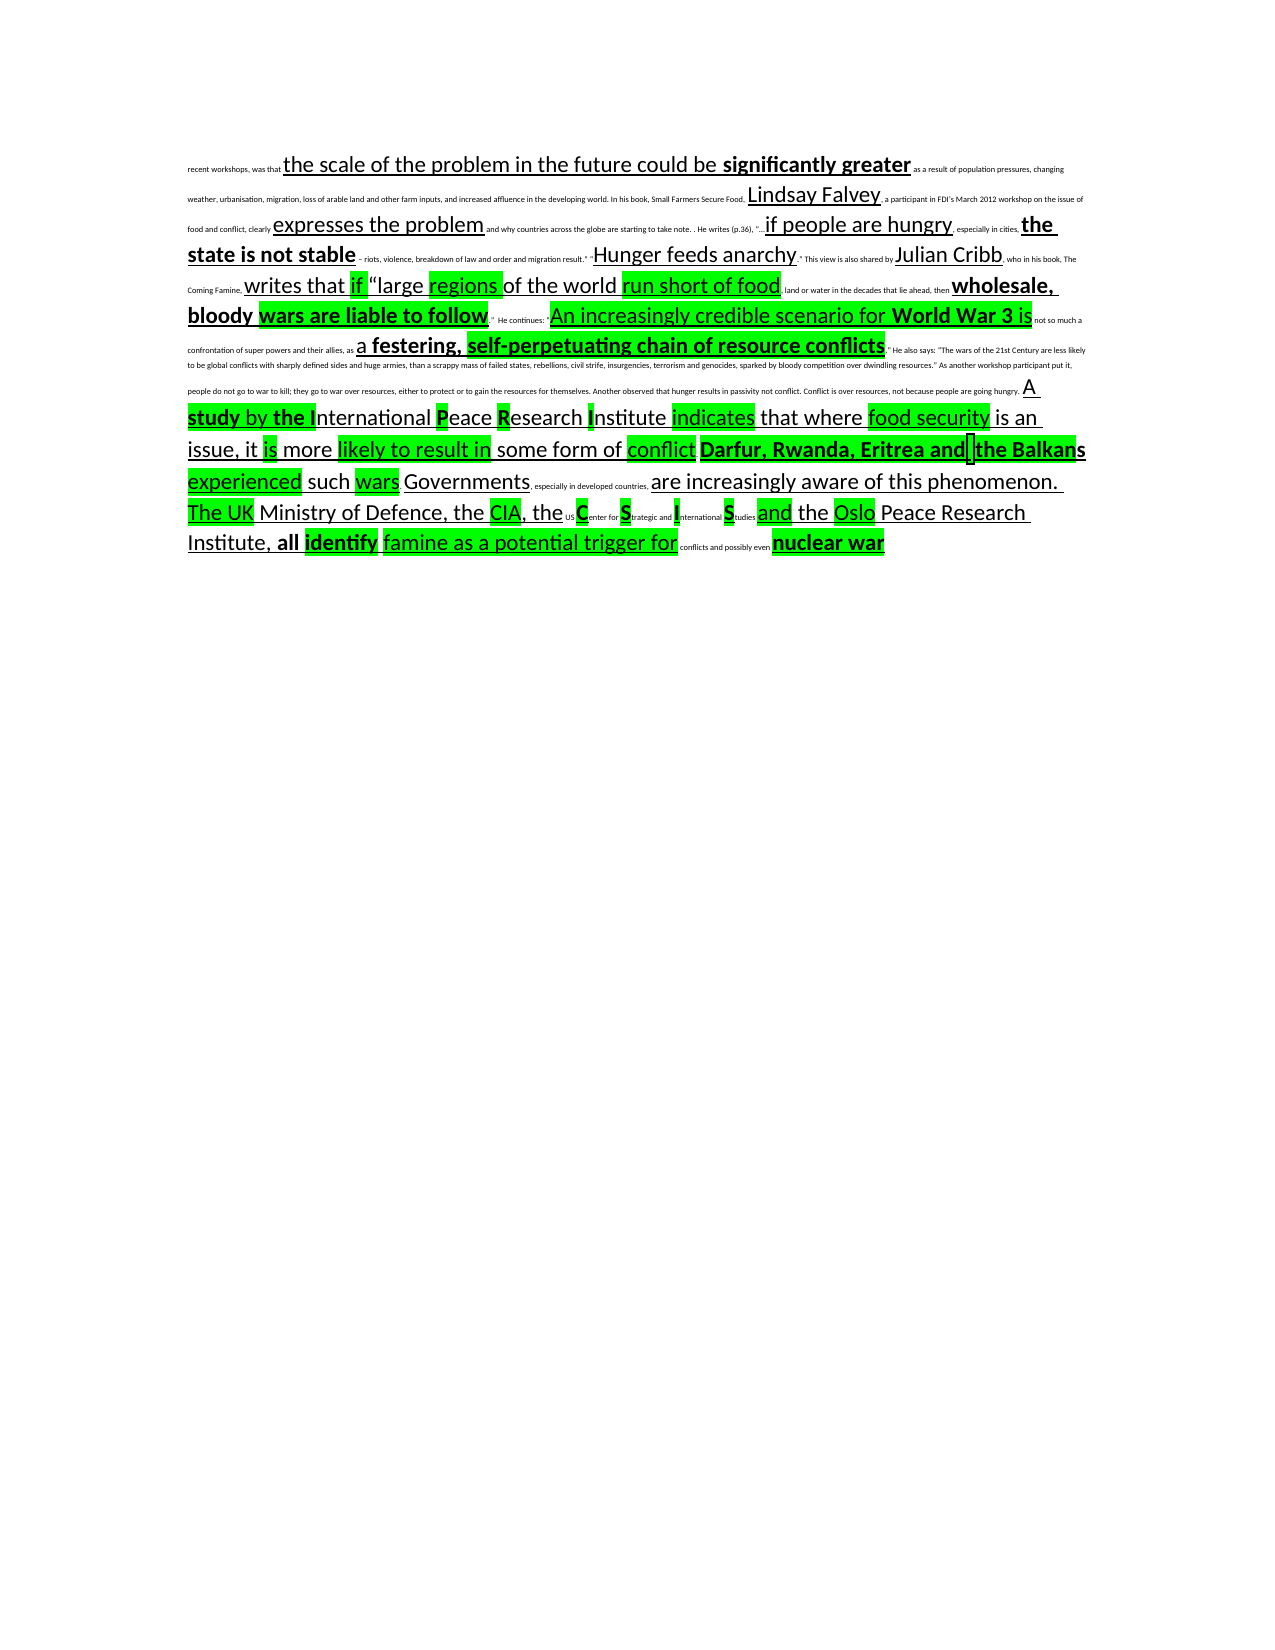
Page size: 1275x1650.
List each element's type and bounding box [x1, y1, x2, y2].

text [187, 150, 1087, 556]
